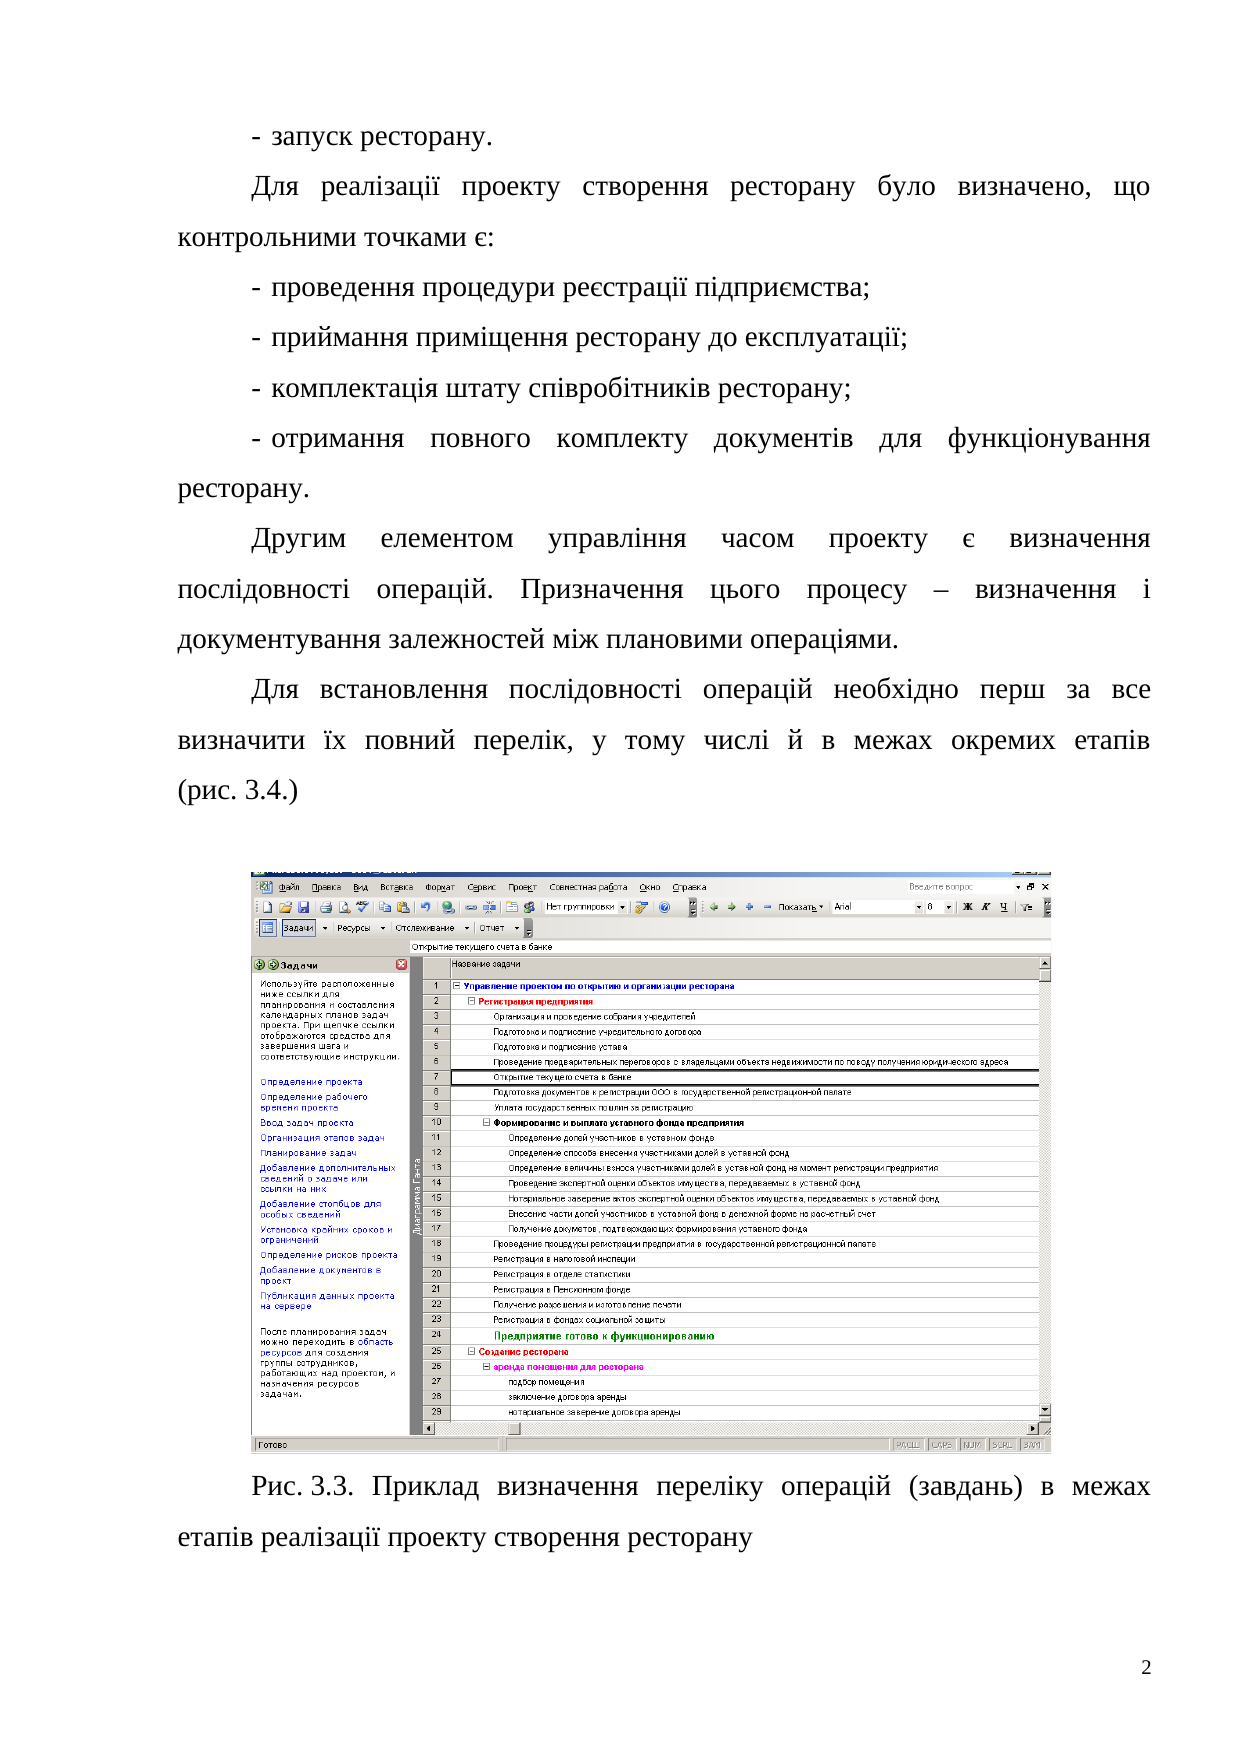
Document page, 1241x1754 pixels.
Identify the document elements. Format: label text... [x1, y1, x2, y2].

text Для реалізації проекту створення ресторану було визначено, що контрольними точками є: [177, 168, 1152, 252]
text Другим елементом управління часом проекту є визначення послідовності операцій. Призначення цього процесу – визначення і документування залежностей між плановими операціями. [177, 521, 1152, 655]
list приймання приміщення ресторану до експлуатації; [177, 319, 1152, 353]
text Для встановлення послідовності операцій необхідно перш за все визначити їх повний перелік, у тому числі й в межах окремих етапів (рис. 3.4.) [177, 672, 1152, 806]
list комплектація штату співробітників ресторану; [177, 370, 1152, 403]
picture [251, 872, 1052, 1454]
list отримання повного комплекту документів для функціонування ресторану. [177, 420, 1152, 504]
list проведення процедури реєстрації підприємства; [177, 269, 1152, 303]
list запуск ресторану. [177, 118, 1152, 152]
text Рис. 3.3. Приклад визначення переліку операцій (завдань) в межах етапів реалізації проекту створення ресторану [177, 1468, 1152, 1552]
